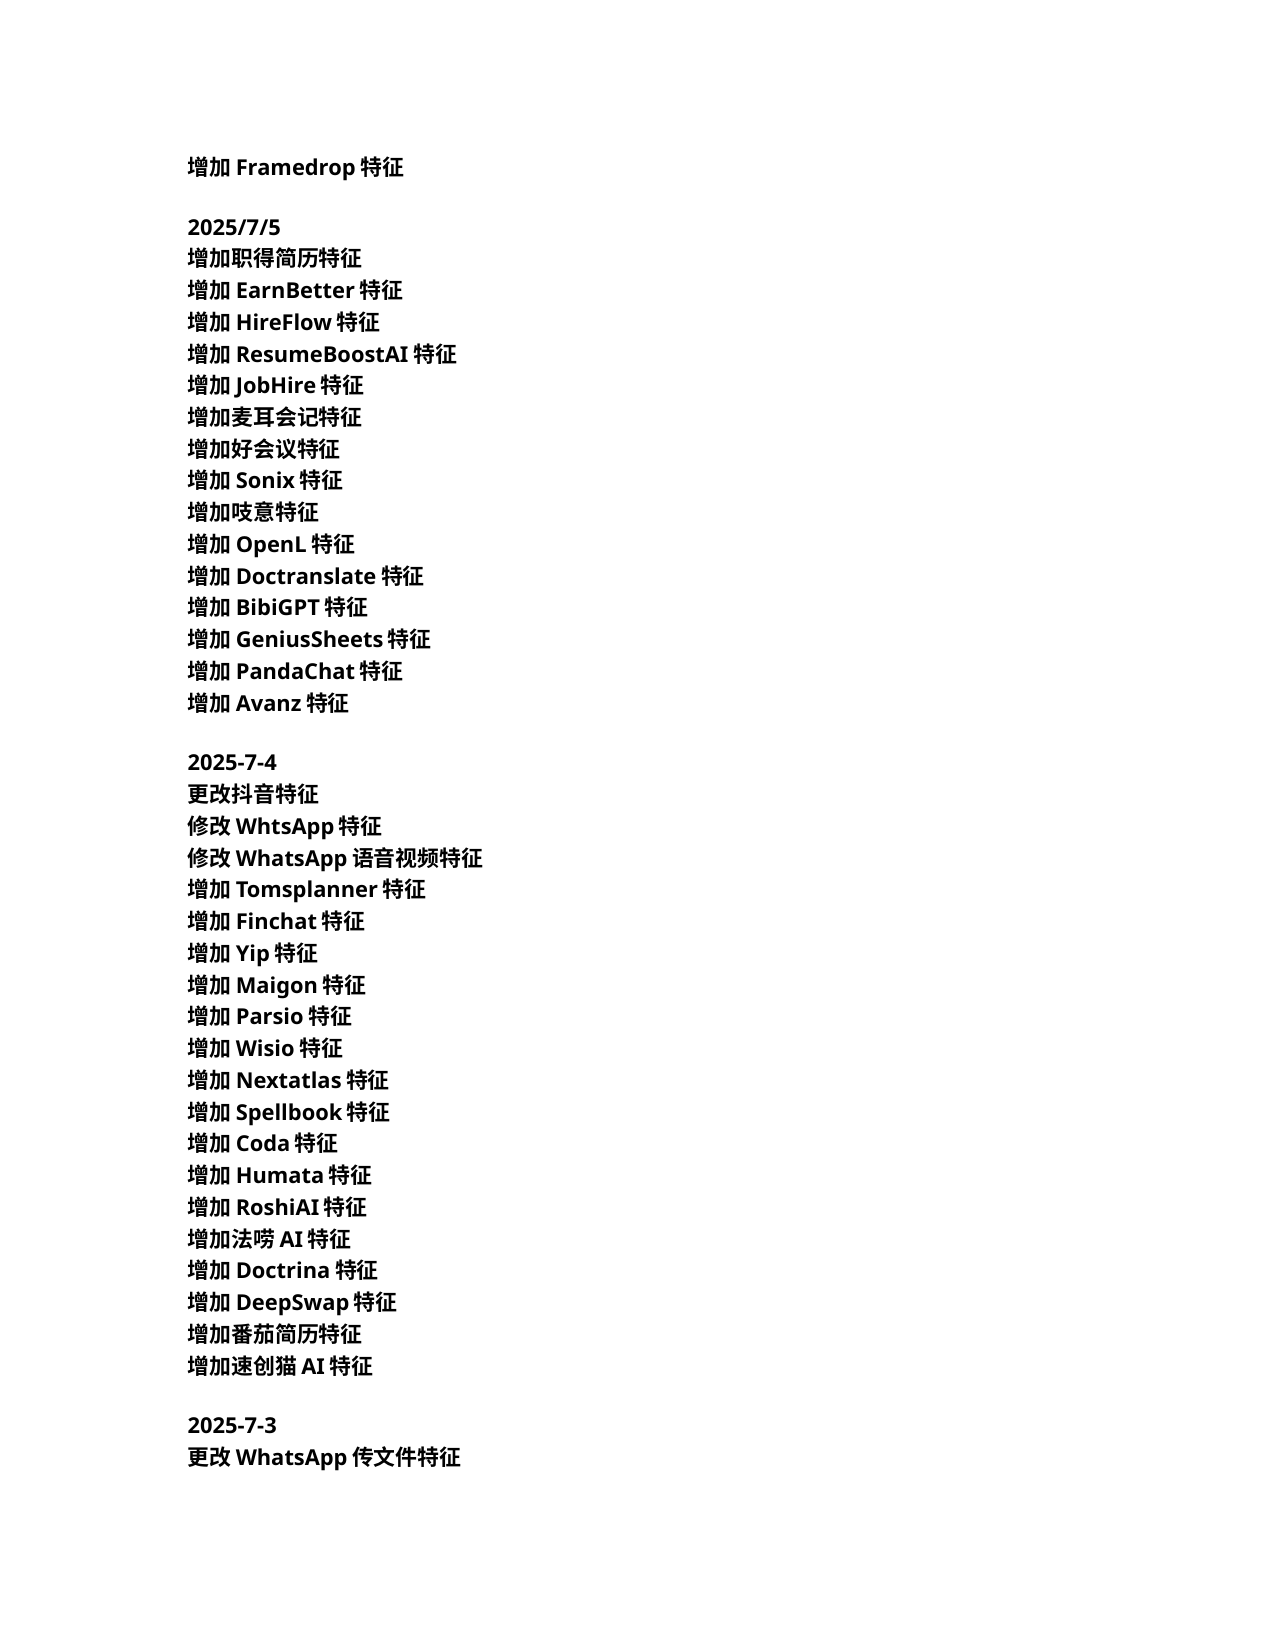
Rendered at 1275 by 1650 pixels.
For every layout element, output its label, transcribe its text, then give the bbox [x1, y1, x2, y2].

text 更改抖音特征 [187, 777, 1087, 809]
text 增加Parsio特征 [187, 999, 1087, 1031]
text 增加BibiGPT特征 [187, 590, 1087, 622]
text 2025/7/5 [187, 212, 1087, 241]
text 修改WhtsApp特征 [187, 809, 1087, 841]
text 修改WhatsApp语音视频特征 [187, 841, 1087, 872]
text 增加Framedrop特征 [187, 150, 1087, 182]
text 增加吱意特征 [187, 495, 1087, 527]
text 增加Yip特征 [187, 936, 1087, 968]
text 增加Humata特征 [187, 1158, 1087, 1190]
text 更改WhatsApp传文件特征 [187, 1440, 1087, 1472]
text 增加Sonix特征 [187, 463, 1087, 495]
text 增加番茄简历特征 [187, 1317, 1087, 1349]
text 增加Doctrina特征 [187, 1253, 1087, 1285]
text 增加DeepSwap特征 [187, 1285, 1087, 1317]
text 增加速创猫AI特征 [187, 1349, 1087, 1381]
text 增加Finchat特征 [187, 904, 1087, 936]
text 增加GeniusSheets特征 [187, 622, 1087, 654]
text 增加Doctranslate特征 [187, 559, 1087, 590]
text 增加好会议特征 [187, 432, 1087, 463]
text 增加法唠AI特征 [187, 1222, 1087, 1253]
text 增加PandaChat特征 [187, 654, 1087, 686]
text 增加Tomsplanner特征 [187, 872, 1087, 904]
text 增加职得简历特征 [187, 241, 1087, 273]
text 增加ResumeBoostAI特征 [187, 337, 1087, 368]
text 增加RoshiAI特征 [187, 1190, 1087, 1222]
text 增加JobHire特征 [187, 368, 1087, 400]
text 增加Wisio特征 [187, 1031, 1087, 1063]
text 增加麦耳会记特征 [187, 400, 1087, 432]
text 增加Spellbook特征 [187, 1095, 1087, 1126]
text 增加Avanz特征 [187, 686, 1087, 717]
text 增加EarnBetter特征 [187, 273, 1087, 305]
text 增加Coda特征 [187, 1126, 1087, 1158]
text 2025-7-4 [187, 747, 1087, 777]
text 增加Nextatlas特征 [187, 1063, 1087, 1095]
text 增加OpenL特征 [187, 527, 1087, 559]
text 增加Maigon特征 [187, 968, 1087, 999]
text 增加HireFlow特征 [187, 305, 1087, 337]
text 2025-7-3 [187, 1410, 1087, 1440]
